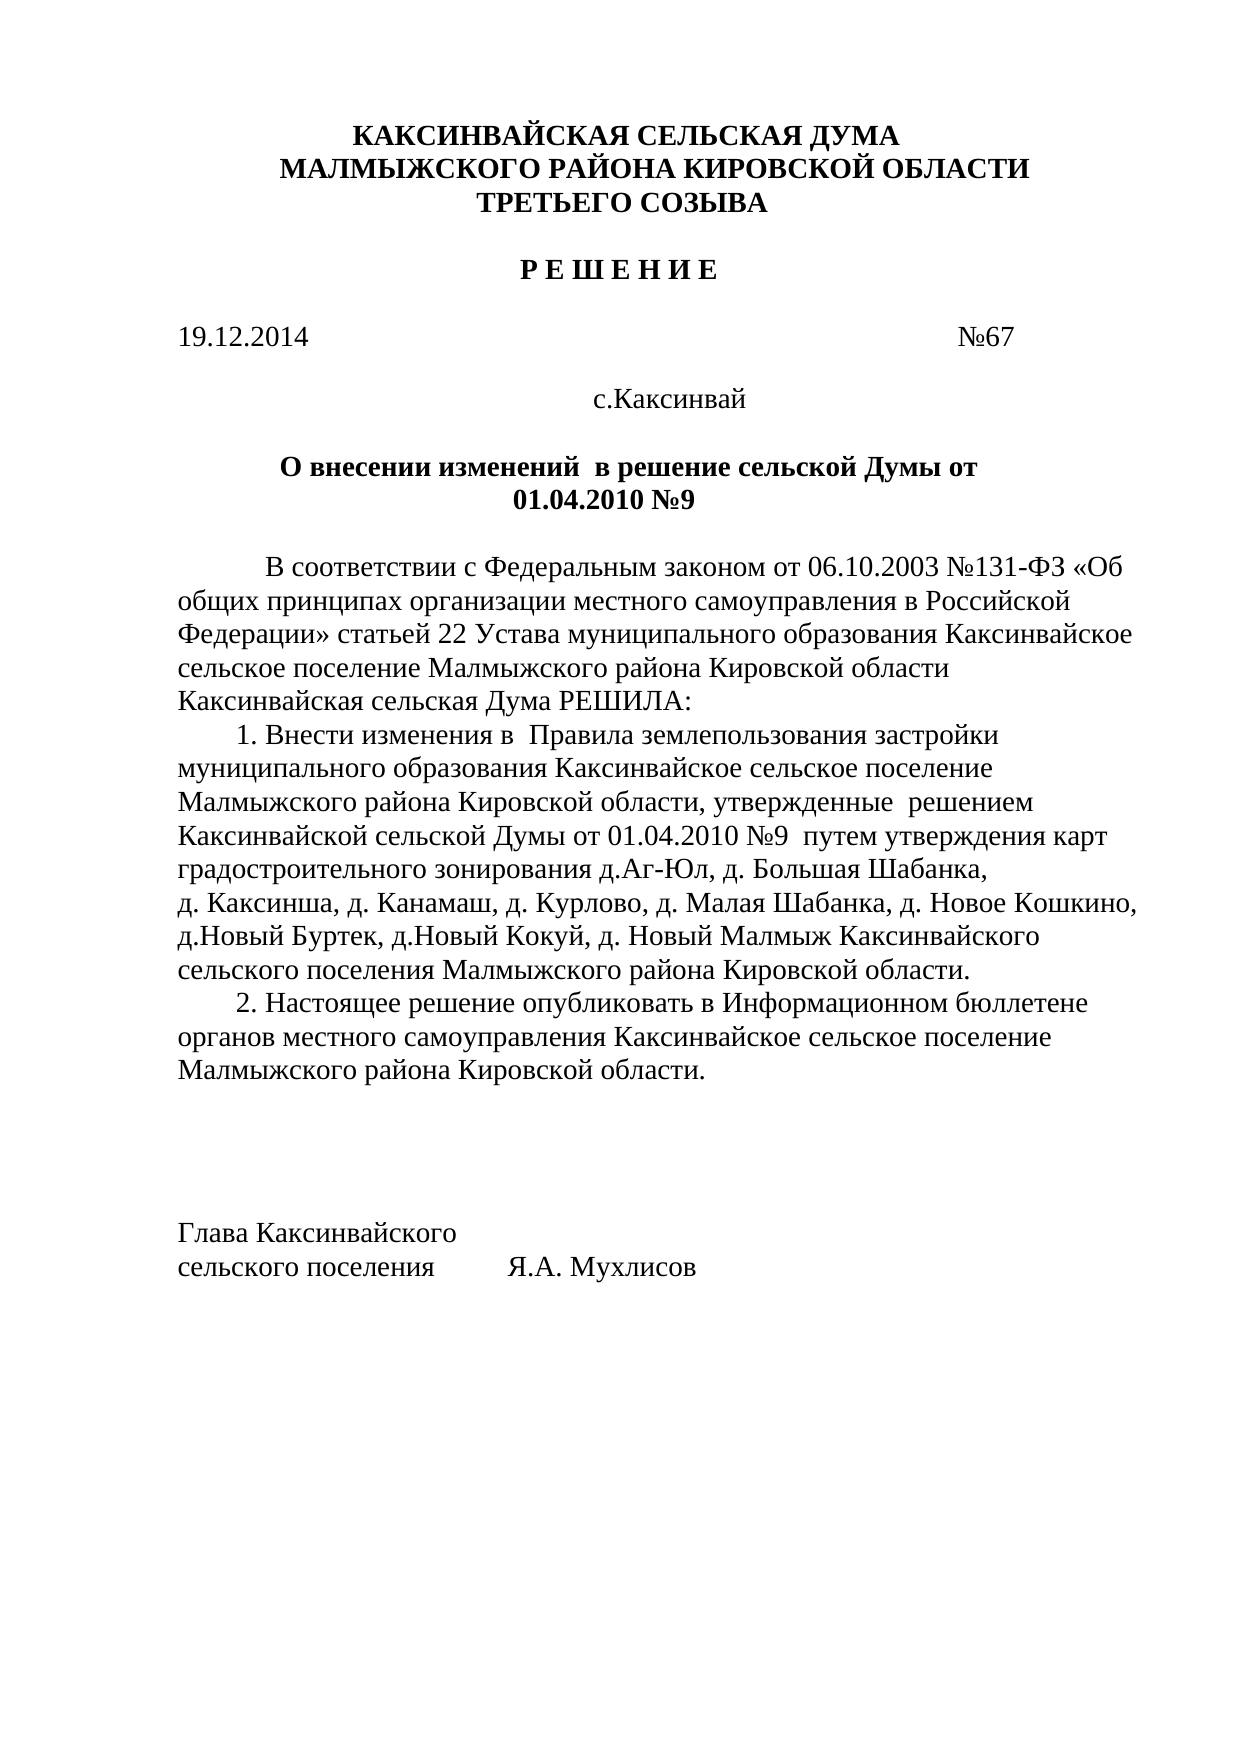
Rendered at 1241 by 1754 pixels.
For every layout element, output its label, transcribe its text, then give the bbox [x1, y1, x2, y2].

text д. Каксинша, д. Канамаш, д. Курлово, д. Малая Шабанка, д. Новое Кошкино, д.Новый Буртек, д.Новый Кокуй, д. Новый Малмыж Каксинвайского сельского поселения Малмыжского района Кировской области. [177, 885, 1152, 985]
text 19.12.2014 №67 [177, 319, 1152, 353]
text В соответствии с Федеральным законом от 06.10.2003 №131-ФЗ «Об общих принципах организации местного самоуправления в Российской Федерации» статьей 22 Устава муниципального образования Каксинвайское сельское поселение Малмыжского района Кировской области Каксинвайская сельская Дума РЕШИЛА: [177, 549, 1133, 717]
text КАКСИНВАЙСКАЯ СЕЛЬСКАЯ ДУМА [177, 118, 1152, 152]
text 1. Внести изменения в Правила землепользования застройки муниципального образования Каксинвайское сельское поселение Малмыжского района Кировской области, утвержденные решением Каксинвайской сельской Думы от 01.04.2010 №9 путем утверждения карт градостроительного зонирования д.Аг-Юл, д. Большая Шабанка, [177, 717, 1152, 885]
text с.Каксинвай [177, 382, 1152, 415]
text Р Е Ш Е Н И Е [177, 252, 1152, 286]
text 2. Настоящее решение опубликовать в Информационном бюллетене органов местного самоуправления Каксинвайское сельское поселение Малмыжского района Кировской области. [177, 985, 1152, 1086]
text сельского поселения Я.А. Мухлисов [177, 1249, 1152, 1282]
text 01.04.2010 №9 [177, 482, 1152, 516]
text О внесении изменений в решение сельской Думы от [177, 449, 1152, 482]
text МАЛМЫЖСКОГО РАЙОНА КИРОВСКОЙ ОБЛАСТИ [177, 152, 1152, 185]
text Глава Каксинвайского [177, 1215, 1152, 1249]
text ТРЕТЬЕГО СОЗЫВА [177, 185, 1152, 219]
